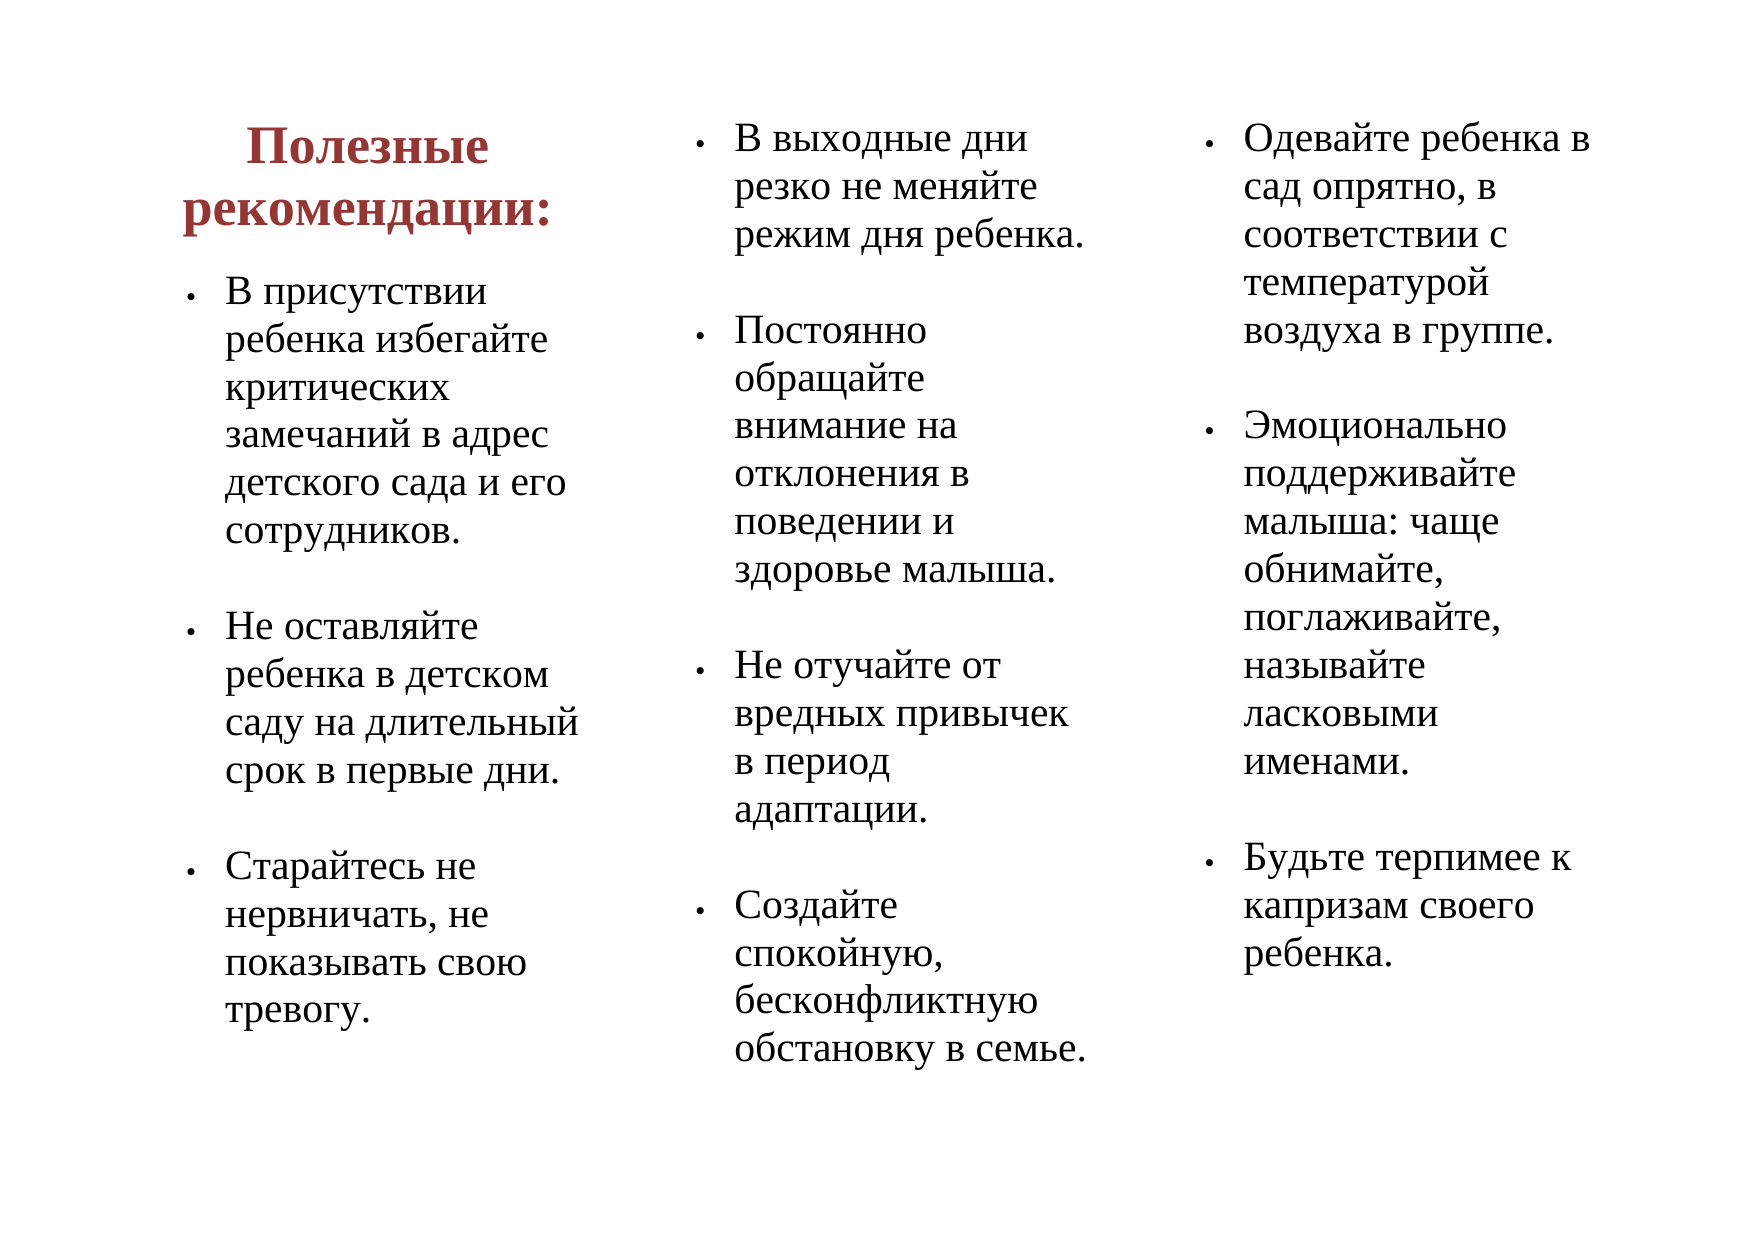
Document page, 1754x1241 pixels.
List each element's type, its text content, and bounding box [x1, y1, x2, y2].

list Не оставляйте ребенка в детском саду на длительный срок в первые дни. [187, 601, 585, 792]
list Создайте спокойную, бесконфликтную обстановку в семье. [697, 879, 1094, 1071]
list Не отучайте от вредных привычек в период адаптации. [697, 639, 1094, 831]
list Постоянно обращайте внимание на отклонения в поведении и здоровье малыша. [697, 304, 1094, 592]
list Одевайте ребенка в сад опрятно, в соответствии с температурой воздуха в группе. [1206, 112, 1604, 352]
list В присутствии ребенка избегайте критических замечаний в адрес детского сада и его сотрудников. [187, 265, 585, 553]
text Полезные рекомендации: [150, 112, 585, 237]
list В выходные дни резко не меняйте режим дня ребенка. [697, 112, 1094, 256]
list Старайтесь не нервничать, не показывать свою тревогу. [187, 840, 585, 1032]
list Будьте терпимее к капризам своего ребенка. [1206, 831, 1604, 975]
list Эмоционально поддерживайте малыша: чаще обнимайте, поглаживайте, называйте ласковыми именами. [1206, 400, 1604, 783]
